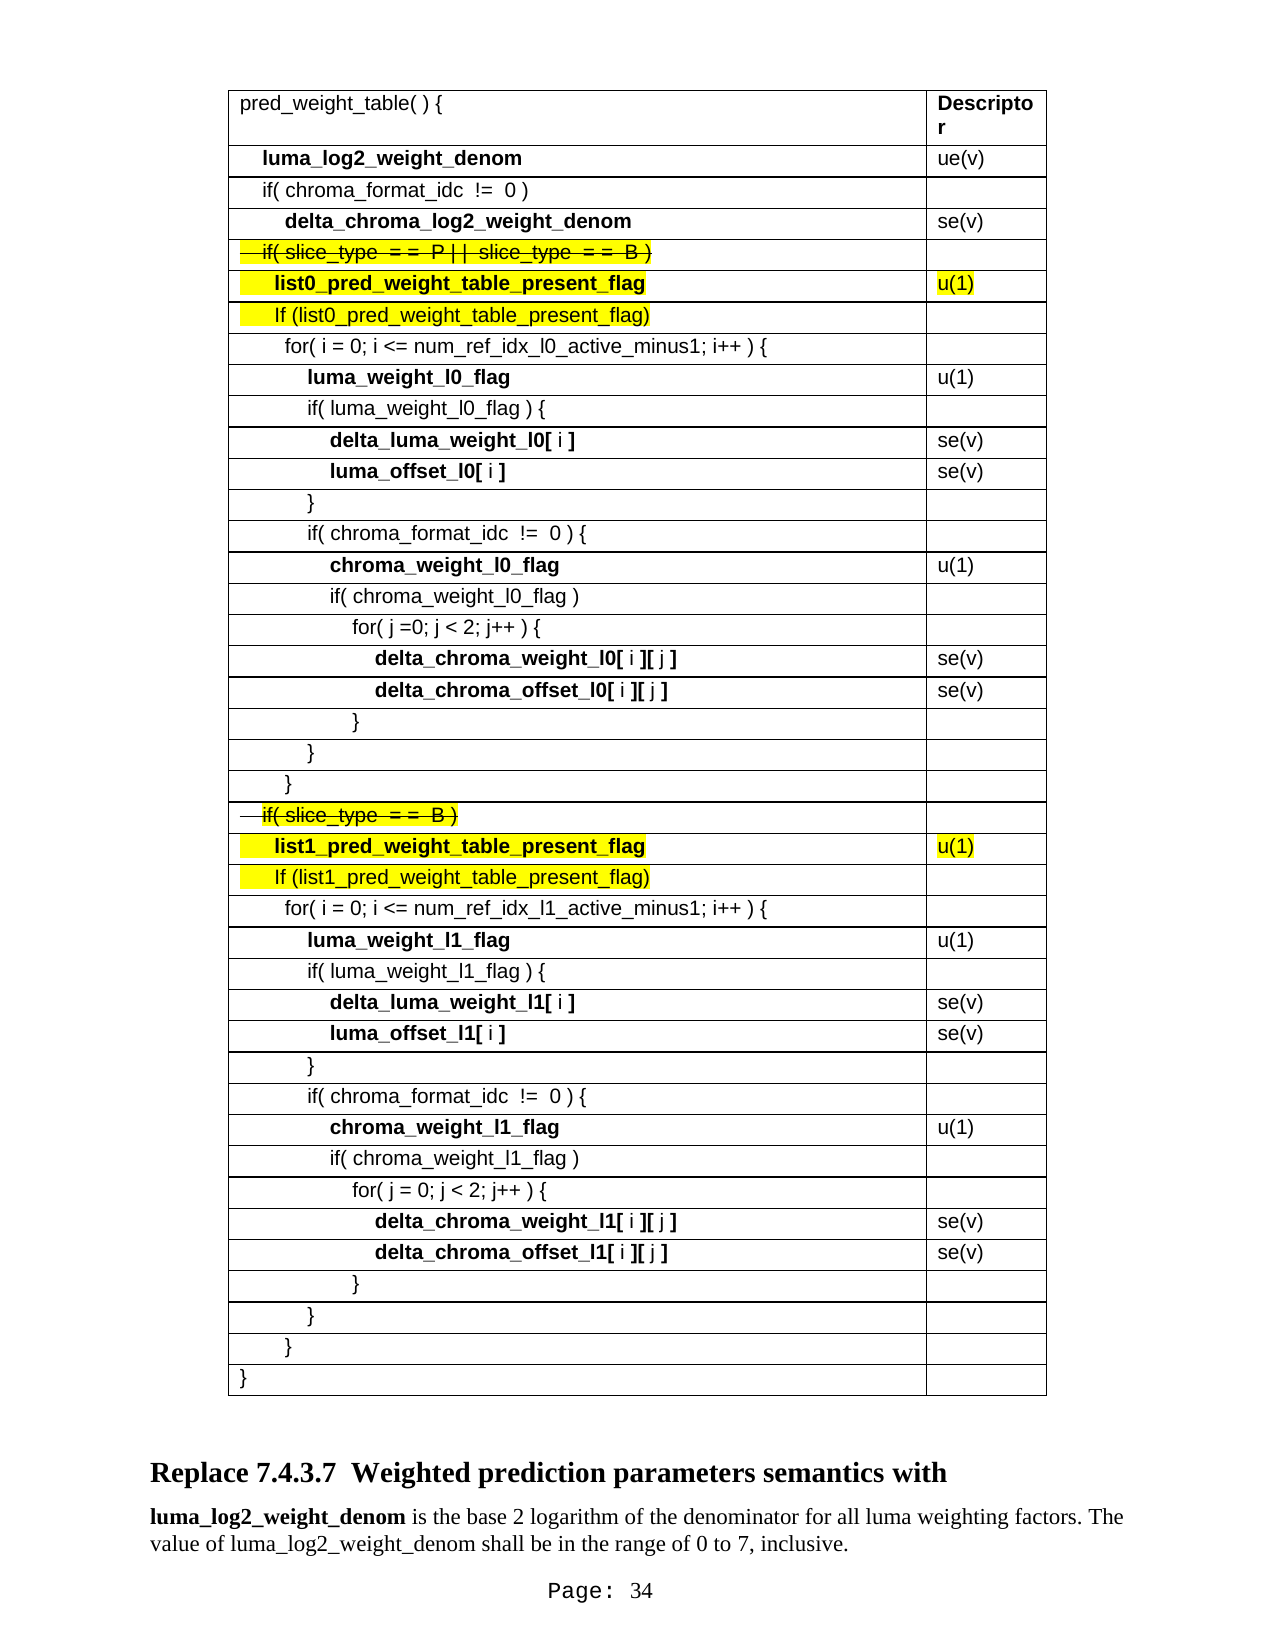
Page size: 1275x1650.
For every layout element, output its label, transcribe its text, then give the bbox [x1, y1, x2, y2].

table_cell [927, 178, 1046, 208]
table_cell [927, 1053, 1046, 1083]
table_cell If (list1_pred_weight_table_present_flag) [229, 865, 926, 895]
table_cell [927, 803, 1046, 833]
table_cell [927, 584, 1046, 614]
table_cell if( chroma_format_idc != 0 ) { [229, 1084, 926, 1114]
table_cell delta_luma_weight_l1[ i ] [229, 990, 926, 1020]
table_cell list0_pred_weight_table_present_flag [229, 271, 926, 301]
table_cell [927, 771, 1046, 801]
table_cell if( luma_weight_l1_flag ) { [229, 959, 926, 989]
table_cell [927, 1146, 1046, 1176]
table_header Descriptor [927, 91, 1046, 145]
table_cell delta_chroma_offset_l1[ i ][ j ] [229, 1240, 926, 1270]
table_cell } [229, 1303, 926, 1333]
table_cell luma_weight_l0_flag [229, 365, 926, 395]
table_cell [927, 334, 1046, 364]
table_cell [927, 396, 1046, 426]
table_cell [927, 865, 1046, 895]
table_cell se(v) [927, 646, 1046, 676]
table_cell se(v) [927, 1240, 1046, 1270]
table_cell se(v) [927, 459, 1046, 489]
table_cell for( j =0; j < 2; j++ ) { [229, 615, 926, 645]
table_cell chroma_weight_l1_flag [229, 1115, 926, 1145]
table_cell if( chroma_format_idc != 0 ) [229, 178, 926, 208]
table_cell } [229, 771, 926, 801]
table_cell u(1) [927, 928, 1046, 958]
table_cell luma_offset_l0[ i ] [229, 459, 926, 489]
table_cell } [229, 1271, 926, 1301]
table_cell u(1) [927, 365, 1046, 395]
table_cell [927, 1084, 1046, 1114]
table_cell list1_pred_weight_table_present_flag [229, 834, 926, 864]
table_cell [927, 490, 1046, 520]
table_cell for( j = 0; j < 2; j++ ) { [229, 1178, 926, 1208]
table_cell } [229, 1334, 926, 1364]
table_cell luma_weight_l1_flag [229, 928, 926, 958]
table_cell delta_chroma_weight_l0[ i ][ j ] [229, 646, 926, 676]
text luma_log2_weight_denom is the base 2 logarithm of the denominator for all luma weighting factors. The value of luma_log2_weight_denom shall be in the range of 0 to 7, inclusive. [150, 1503, 1125, 1556]
table_cell } [229, 740, 926, 770]
table_cell se(v) [927, 209, 1046, 239]
table_cell delta_chroma_weight_l1[ i ][ j ] [229, 1209, 926, 1239]
table_cell [927, 1334, 1046, 1364]
table_cell se(v) [927, 990, 1046, 1020]
table_cell [927, 1303, 1046, 1333]
table_cell se(v) [927, 678, 1046, 708]
table_cell [927, 1365, 1046, 1395]
table_cell se(v) [927, 428, 1046, 458]
table_cell se(v) [927, 1021, 1046, 1051]
table_cell luma_log2_weight_denom [229, 146, 926, 176]
table_cell [927, 521, 1046, 551]
table_cell [927, 303, 1046, 333]
table_cell for( i = 0; i <= num_ref_idx_l1_active_minus1; i++ ) { [229, 896, 926, 926]
table_cell if( luma_weight_l0_flag ) { [229, 396, 926, 426]
subtitle Replace 7.4.3.7 Weighted prediction parameters semantics with [150, 1456, 1125, 1489]
table_cell for( i = 0; i <= num_ref_idx_l0_active_minus1; i++ ) { [229, 334, 926, 364]
table_cell if( chroma_weight_l1_flag ) [229, 1146, 926, 1176]
table_cell delta_chroma_offset_l0[ i ][ j ] [229, 678, 926, 708]
table_cell If (list0_pred_weight_table_present_flag) [229, 303, 926, 333]
table_cell luma_offset_l1[ i ] [229, 1021, 926, 1051]
table_cell } [229, 490, 926, 520]
table_cell [927, 240, 1046, 270]
table_cell if( chroma_weight_l0_flag ) [229, 584, 926, 614]
table_cell chroma_weight_l0_flag [229, 553, 926, 583]
table_cell u(1) [927, 271, 1046, 301]
table_cell [927, 959, 1046, 989]
table_header pred_weight_table( ) { [229, 91, 926, 145]
table_cell u(1) [927, 553, 1046, 583]
table_cell ue(v) [927, 146, 1046, 176]
table_cell delta_chroma_log2_weight_denom [229, 209, 926, 239]
table_cell [927, 1178, 1046, 1208]
table_cell } [229, 1053, 926, 1083]
table_cell [927, 1271, 1046, 1301]
table_cell [927, 615, 1046, 645]
table_cell if( slice_type = = B ) [229, 803, 926, 833]
table_cell delta_luma_weight_l0[ i ] [229, 428, 926, 458]
table_cell if( chroma_format_idc != 0 ) { [229, 521, 926, 551]
table_cell se(v) [927, 1209, 1046, 1239]
table_cell u(1) [927, 834, 1046, 864]
table_cell [927, 896, 1046, 926]
table_cell } [229, 1365, 926, 1395]
table_cell u(1) [927, 1115, 1046, 1145]
table_cell if( slice_type = = P | | slice_type = = B ) [229, 240, 926, 270]
table_cell [927, 709, 1046, 739]
table_cell } [229, 709, 926, 739]
table_cell [927, 740, 1046, 770]
